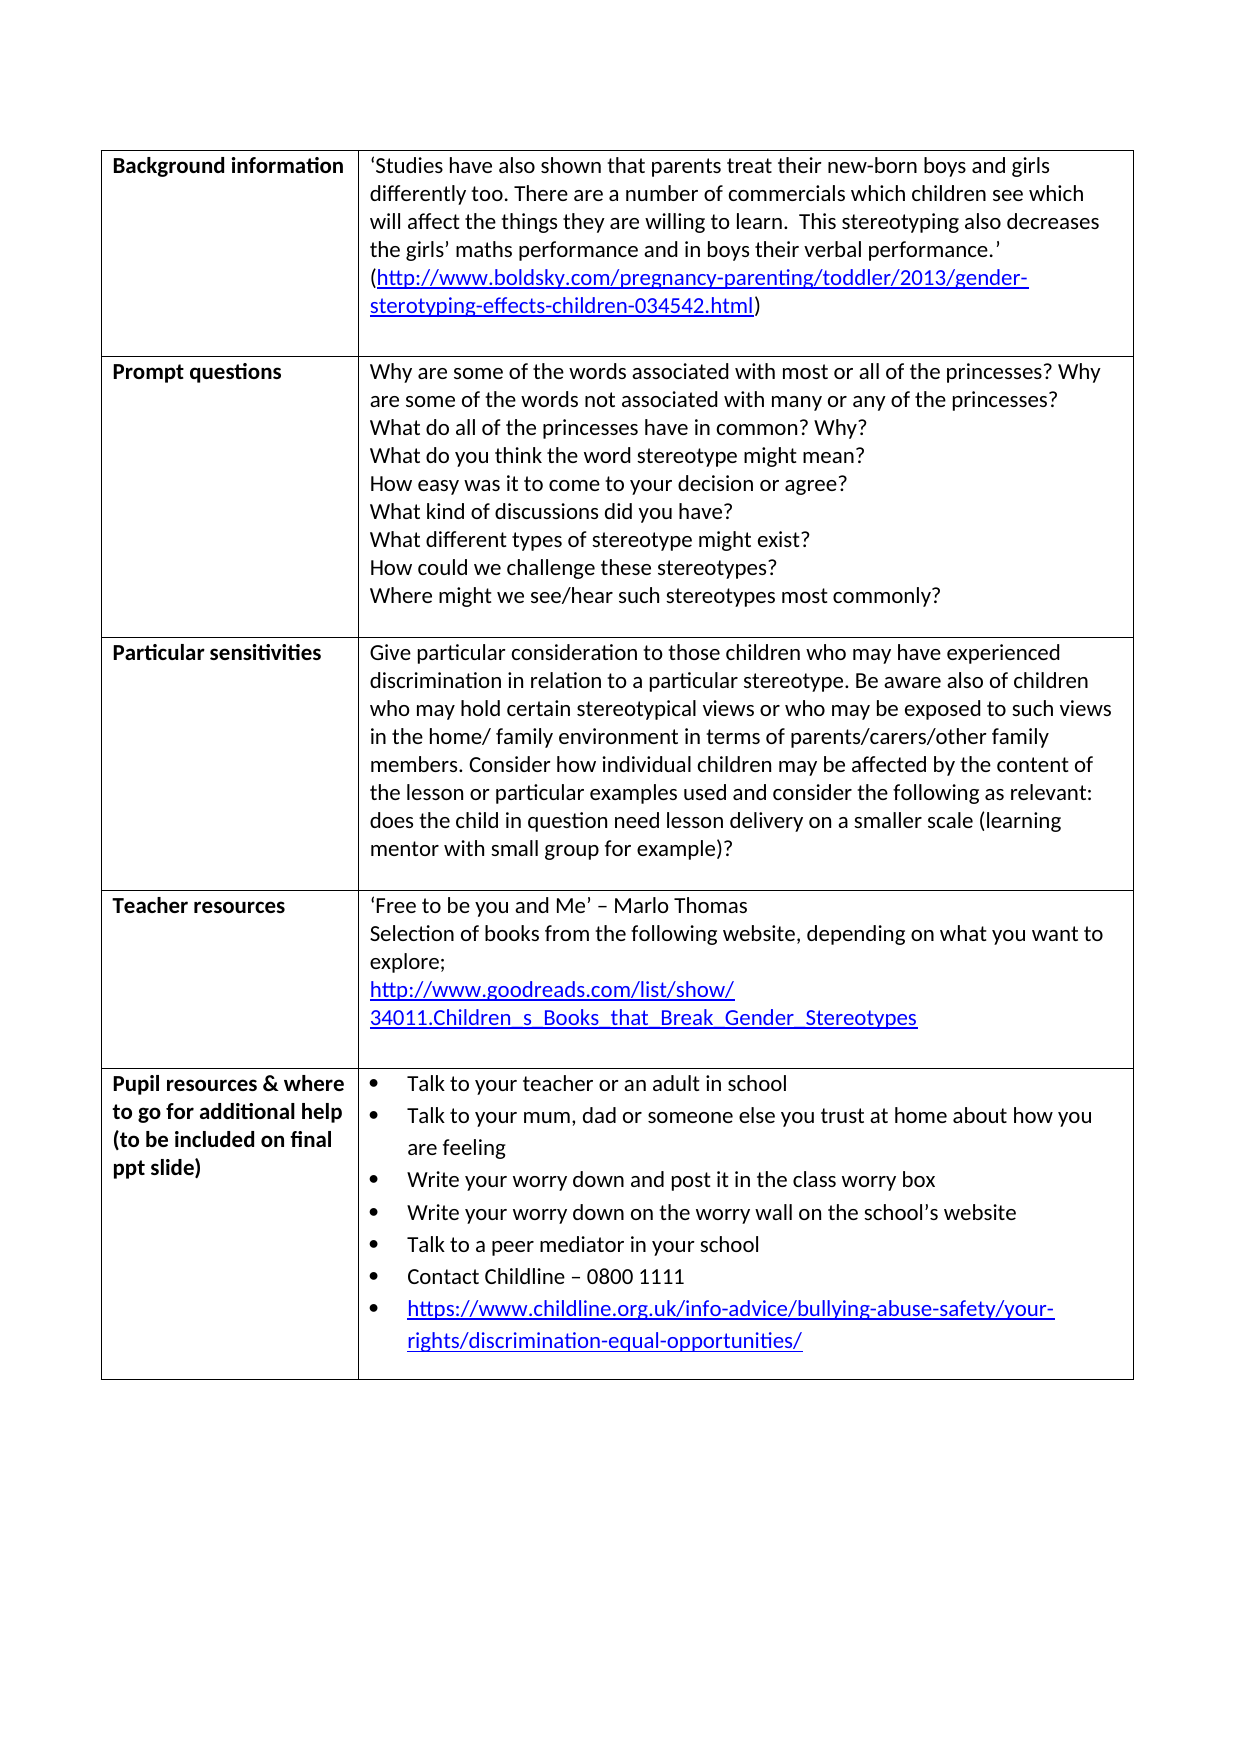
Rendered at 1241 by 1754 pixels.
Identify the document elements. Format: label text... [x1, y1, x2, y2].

table_cell Background information [102, 151, 358, 356]
table_cell Particular sensitivities [102, 638, 358, 890]
table_cell ‘Studies have also shown that parents treat their new-born boys and girls differently too. There are a number of commercials which children see which will affect the things they are willing to learn. This stereotyping also decreases the girls’ maths performance and in boys their verbal performance.’ (http://www.boldsky.com/pregnancy-parenting/toddler/2013/gender-sterotyping-effects-children-034542.html) [359, 151, 1133, 356]
table_cell Why are some of the words associated with most or all of the princesses? Why are some of the words not associated with many or any of the princesses? What do all of the princesses have in common? Why? What do you think the word stereotype might mean? How easy was it to come to your decision or agree? What kind of discussions did you have? What different types of stereotype might exist? How could we challenge these stereotypes? Where might we see/hear such stereotypes most commonly? [359, 357, 1133, 637]
table_cell Talk to your teacher or an adult in school Talk to your mum, dad or someone else you trust at home about how you are feeling Write your worry down and post it in the class worry box Write your worry down on the worry wall on the school’s website Talk to a peer mediator in your school Contact Childline – 0800 1111 https://www.childline.org.uk/info-advice/bullying-abuse-safety/your-rights/discrimination-equal-opportunities/ [359, 1069, 1133, 1379]
table_cell Teacher resources [102, 891, 358, 1068]
table_cell Give particular consideration to those children who may have experienced discrimination in relation to a particular stereotype. Be aware also of children who may hold certain stereotypical views or who may be exposed to such views in the home/ family environment in terms of parents/carers/other family members. Consider how individual children may be affected by the content of the lesson or particular examples used and consider the following as relevant: does the child in question need lesson delivery on a smaller scale (learning mentor with small group for example)? [359, 638, 1133, 890]
table_cell Prompt questions [102, 357, 358, 637]
table_cell Pupil resources & where to go for additional help (to be included on final ppt slide) [102, 1069, 358, 1379]
table_cell ‘Free to be you and Me’ – Marlo Thomas Selection of books from the following website, depending on what you want to explore; http://www.goodreads.com/list/show/34011.Children_s_Books_that_Break_Gender_Stereotypes [359, 891, 1133, 1068]
